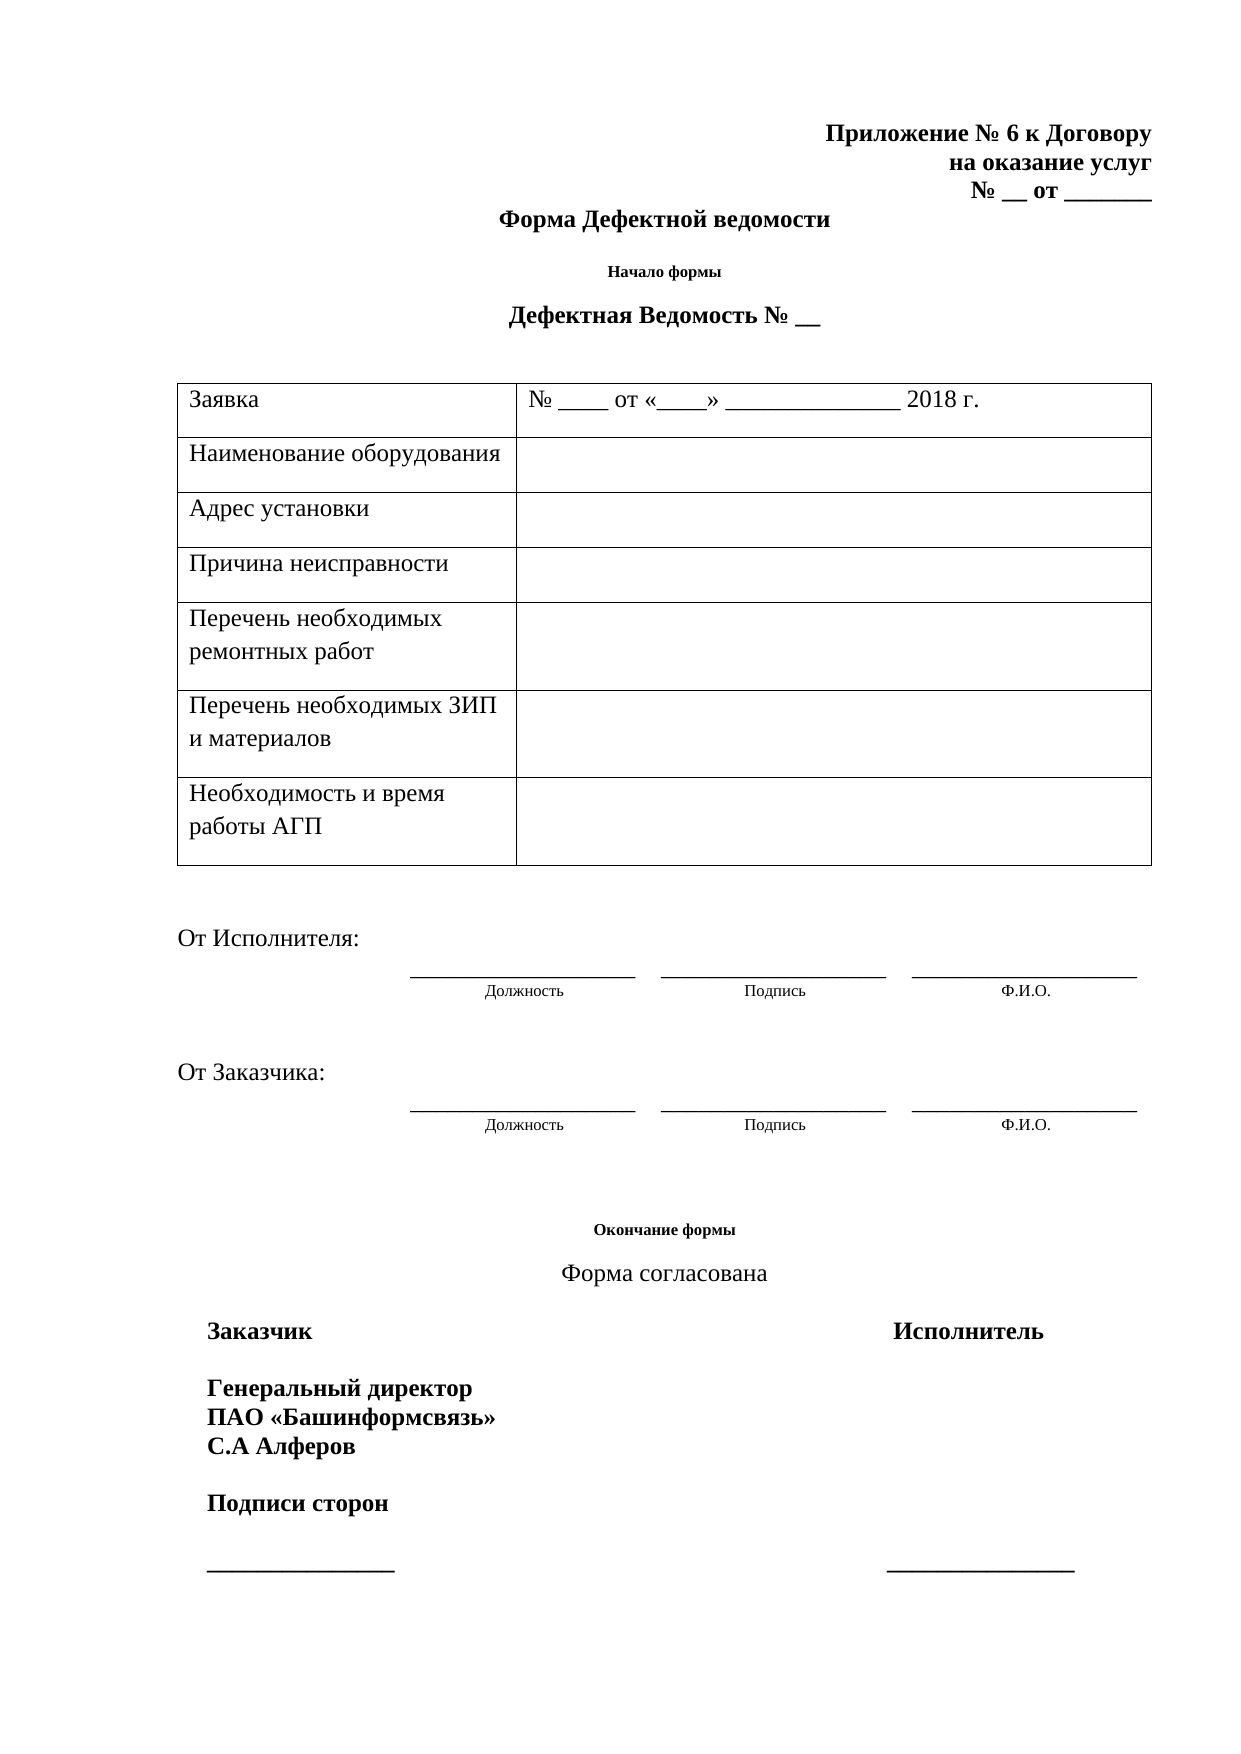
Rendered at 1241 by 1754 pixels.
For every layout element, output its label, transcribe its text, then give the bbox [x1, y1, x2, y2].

table_cell Необходимость и время работы АГП [178, 778, 516, 864]
table_cell Ф.И.О. [901, 981, 1152, 1000]
table_header Заказчик Генеральный директор ПАО «Башинформсвязь» С.А Алферов Подписи сторон _______________ [178, 1316, 663, 1575]
table_header __________________ [650, 952, 901, 981]
text Форма согласована [177, 1258, 1152, 1287]
table_cell Ф.И.О. [901, 1115, 1152, 1134]
table_cell [517, 691, 1151, 777]
table_cell Наименование оборудования [178, 438, 516, 492]
text От Исполнителя: [177, 923, 1152, 952]
text Дефектная Ведомость № __ [177, 300, 1152, 329]
table_cell Перечень необходимых ремонтных работ [178, 603, 516, 689]
text № __ от _______ [177, 176, 1152, 204]
text От Заказчика: [177, 1057, 1152, 1086]
table_cell [517, 603, 1151, 689]
text Окончание формы [177, 1220, 1152, 1239]
table_cell Подпись [650, 1115, 901, 1134]
text Приложение № 6 к Договору [177, 118, 1152, 147]
table_header __________________ [399, 952, 649, 981]
table_header Заявка [178, 384, 516, 437]
table_cell Должность [399, 981, 649, 1000]
table_header __________________ [901, 952, 1152, 981]
table_cell [517, 548, 1151, 602]
table_cell [517, 493, 1151, 547]
text Форма Дефектной ведомости [177, 204, 1152, 233]
table_cell Адрес установки [178, 493, 516, 547]
table_cell Должность [399, 1115, 649, 1134]
table_cell [517, 778, 1151, 864]
table_cell [517, 438, 1151, 492]
text Начало формы [177, 262, 1152, 281]
table_cell Подпись [650, 981, 901, 1000]
table_header __________________ [399, 1086, 649, 1115]
table_header __________________ [901, 1086, 1152, 1115]
table_header __________________ [650, 1086, 901, 1115]
table_cell Причина неисправности [178, 548, 516, 602]
table_header Исполнитель _______________ [664, 1316, 1107, 1575]
table_cell Перечень необходимых ЗИП и материалов [178, 691, 516, 777]
table_header № ____ от «____» ______________ 2018 г. [517, 384, 1151, 437]
text на оказание услуг [177, 147, 1152, 176]
